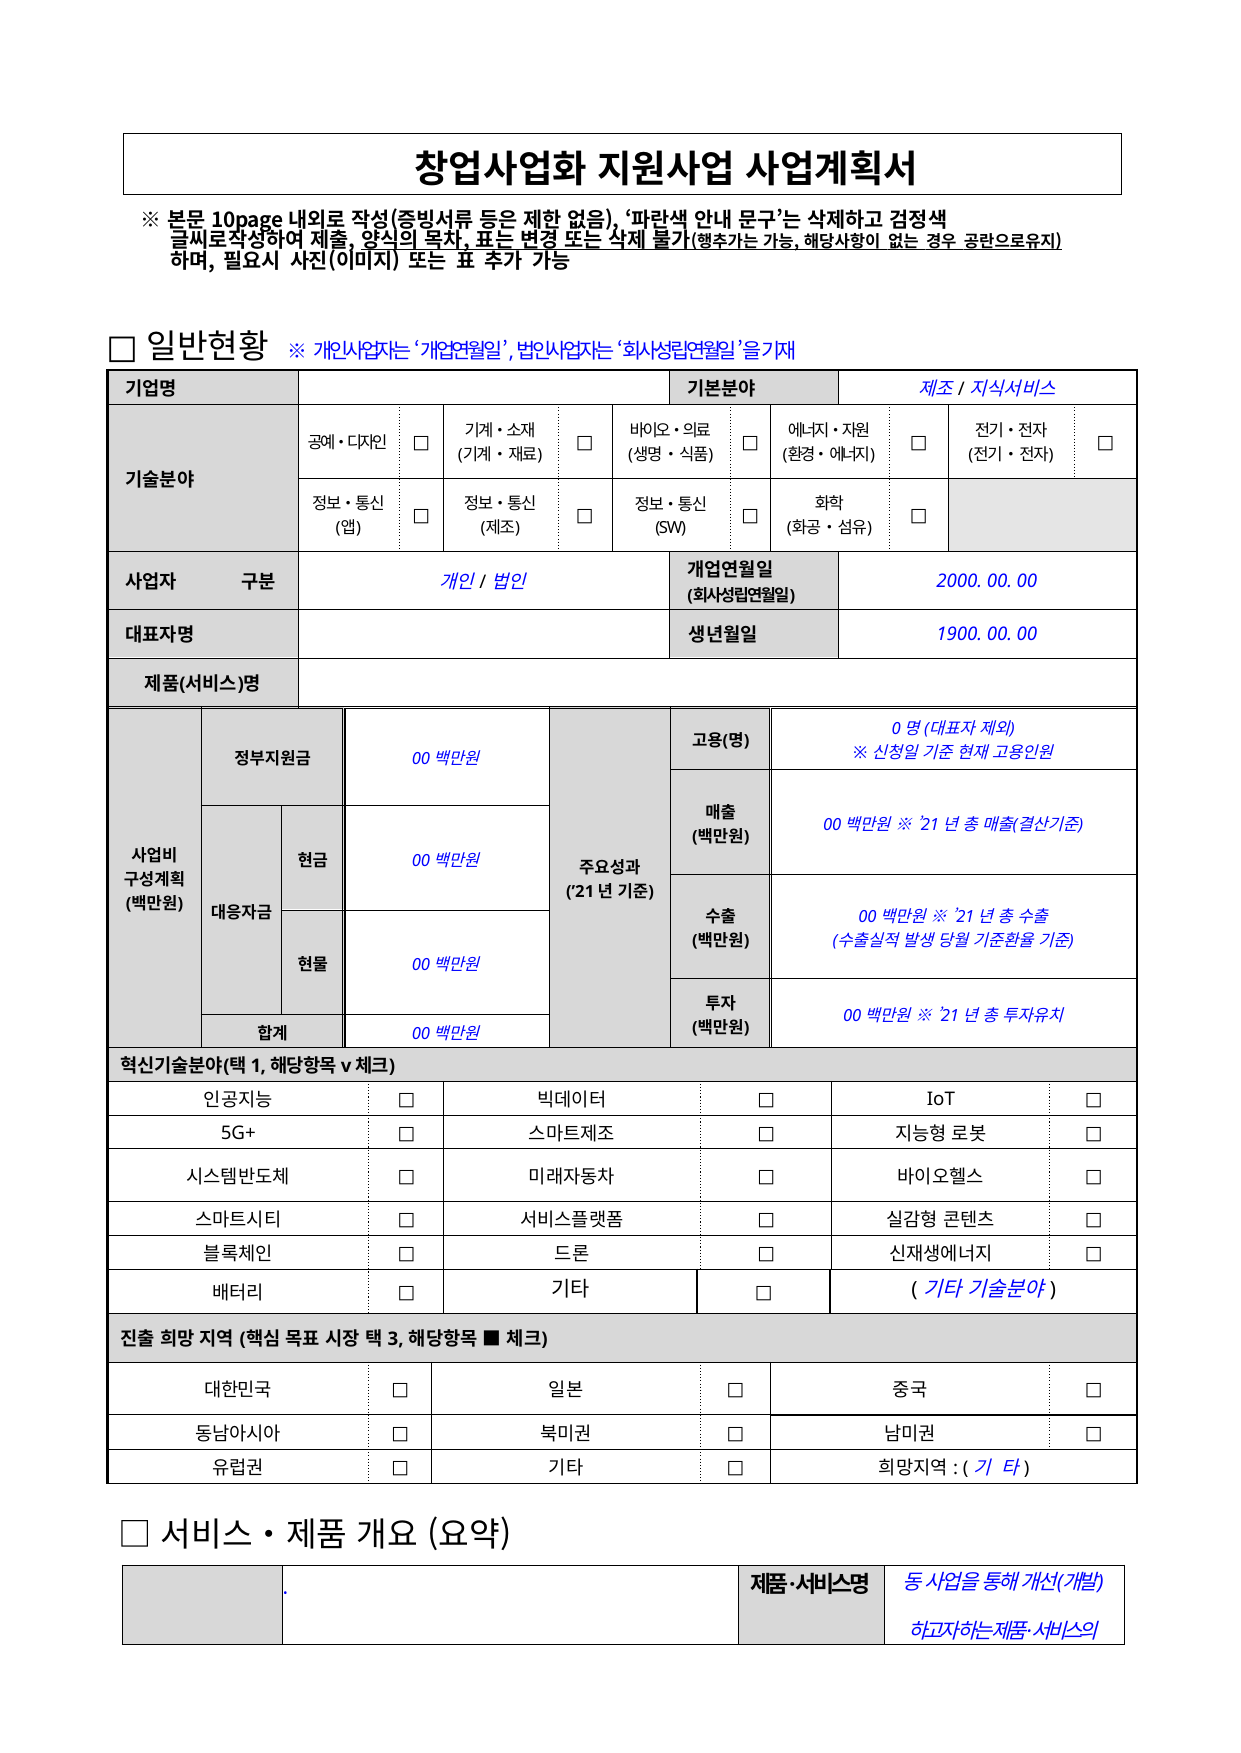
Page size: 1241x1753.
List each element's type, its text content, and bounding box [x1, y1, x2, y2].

table_cell 중국 [771, 1363, 1049, 1414]
table_cell □ [700, 1116, 831, 1148]
table_cell □ [700, 1082, 831, 1114]
table_cell 바이오・의료 (생명・식품) [613, 405, 730, 477]
table_header 기업명 [109, 371, 298, 404]
table_cell 배터리 [109, 1270, 369, 1313]
table_cell 00백만원 ※ ’21년 총 수출 (수출실적 발생 당월 기준환율 기준) [772, 875, 1136, 978]
table_cell 실감형 콘텐츠 [832, 1202, 1049, 1235]
table_cell 남미권 [771, 1416, 1049, 1448]
table_cell 00백만원 [346, 806, 549, 909]
table_cell □ [558, 405, 612, 477]
table_cell □ [700, 1236, 831, 1268]
table_cell 일본 [432, 1363, 700, 1414]
table_cell □ [889, 405, 948, 477]
table_cell 기타 [432, 1450, 700, 1483]
table_cell □ [369, 1415, 431, 1448]
table_cell [949, 479, 1136, 551]
table_cell 00백만원 ※ ’21년 총 투자유치 [772, 979, 1136, 1047]
table_cell 공예・디자인 [299, 405, 399, 477]
table_cell 사업자 구분 [109, 552, 298, 609]
table_cell 대표자명 [109, 610, 298, 657]
table_cell 2000. 00. 00 [839, 552, 1136, 609]
table_cell 현금 [282, 806, 342, 909]
table_cell □ [730, 405, 770, 477]
table_cell 정보・통신 (SW) [613, 479, 730, 551]
table_cell □ [700, 1415, 770, 1448]
table_cell 매출 (백만원) [671, 770, 769, 874]
table_cell □ [889, 479, 948, 551]
table_cell □ [1050, 1363, 1136, 1414]
table_cell 00백만원 ※ ’21년 총 매출(결산기준) [772, 770, 1136, 874]
table_cell □ [369, 1270, 443, 1313]
table_cell 시스템반도체 [109, 1149, 369, 1201]
table_cell 5G+ [109, 1116, 369, 1148]
table_cell 00백만원 [346, 709, 549, 805]
table_cell 기타 [444, 1270, 696, 1313]
table_cell 서비스플랫폼 [444, 1202, 700, 1235]
table_cell 스마트제조 [444, 1116, 700, 1148]
table_header 기본분야 [670, 371, 838, 404]
table_cell □ [698, 1270, 829, 1313]
table_cell 수출 (백만원) [671, 875, 769, 978]
table_cell □ [369, 1202, 443, 1235]
table_header · [283, 1566, 738, 1644]
table_cell 진출 희망 지역 (핵심 목표 시장 택 3, 해당항목 ■ 체크) [109, 1314, 1136, 1362]
table_cell 00백만원 [346, 1015, 549, 1047]
table_header 제조 / 지식서비스 [839, 371, 1136, 404]
table_cell 정보・통신 (제조) [444, 479, 558, 551]
table_cell □ [369, 1149, 443, 1201]
table_cell 개업연월일 (회사성립연월일) [670, 552, 838, 609]
table_cell 대한민국 [109, 1363, 369, 1414]
table_cell 정부지원금 [202, 709, 342, 805]
table_cell IoT [832, 1082, 1049, 1114]
table_cell □ [369, 1116, 443, 1148]
table_cell 0명 (대표자 제외) ※ 신청일 기준 현재 고용인원 [772, 709, 1136, 769]
table_cell 개인 / 법인 [299, 552, 669, 609]
table_cell 미래자동차 [444, 1149, 700, 1201]
table_cell 신재생에너지 [832, 1236, 1049, 1268]
table_cell 동남아시아 [109, 1415, 369, 1448]
table_cell 00백만원 [346, 911, 549, 1014]
table_cell 블록체인 [109, 1236, 369, 1268]
table_cell 제품(서비스)명 [109, 659, 298, 706]
table_cell 에너지・자원 (환경・에너지) [771, 405, 889, 477]
table_header [299, 371, 669, 404]
text □ 일반현황 ※ 개인사업자는 ‘개업연월일’, 법인사업자는 ‘회사성립연월일’을 기재 [106, 320, 1142, 369]
table_cell 유럽권 [109, 1450, 369, 1483]
table_cell 전기・전자 (전기・전자) [949, 405, 1074, 477]
table_cell □ [1050, 1416, 1136, 1448]
table_cell 드론 [444, 1236, 700, 1268]
table_cell 혁신기술분야(택1, 해당항목v체크) [109, 1048, 1136, 1081]
table_cell 화학 (화공・섬유) [771, 479, 889, 551]
table_cell □ [400, 405, 443, 477]
table_cell 지능형 로봇 [832, 1116, 1049, 1148]
table_header 서비스 소개 [123, 1566, 282, 1644]
table_cell □ [369, 1082, 443, 1114]
table_cell 빅데이터 [444, 1082, 700, 1114]
table_cell 기술분야 [109, 405, 298, 551]
table_cell 투자 (백만원) [671, 979, 769, 1047]
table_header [885, 1566, 1124, 1644]
table_cell □ [700, 1149, 831, 1201]
table_cell 사업비 구성계획 (백만원) [109, 709, 201, 1047]
table_cell □ [400, 479, 443, 551]
table_cell 대응자금 [202, 806, 281, 1014]
table_cell □ [558, 479, 612, 551]
table_cell 합계 [202, 1015, 342, 1047]
table_cell □ [700, 1202, 831, 1235]
text ※ 본문 10page 내외로 작성(증빙서류 등은 제한 없음), ‘파란색 안내 문구’는 삭제하고 검정색 글씨로작성하여 제출, 양식의 목차, 표는 변경 또는 삭제 불가(행추가는 가능, 해당사항이 없는 경우 공란으로유지)하며, 필요시 사진(이미지) 또는 표 추가 가능 [141, 210, 1085, 275]
table_cell 정보・통신 (앱) [299, 479, 399, 551]
text □ 서비스‧제품 개요 (요약) [118, 1508, 1142, 1556]
table_cell 스마트시티 [109, 1202, 369, 1235]
table_cell 고용(명) [671, 709, 769, 769]
table_cell 현물 [282, 911, 342, 1014]
table_cell 북미권 [432, 1415, 700, 1448]
table_cell □ [1050, 1236, 1136, 1268]
table_cell □ [1050, 1082, 1136, 1114]
table_cell □ [1050, 1116, 1136, 1148]
table_cell □ [730, 479, 770, 551]
table_cell ( 기타 기술분야 ) [831, 1270, 1136, 1313]
table_cell 인공지능 [109, 1082, 369, 1114]
table_cell 희망지역 : ( 기 타 ) [771, 1450, 1136, 1483]
table_cell [299, 659, 1136, 706]
table_cell 1900. 00. 00 [839, 610, 1136, 657]
table_cell 생년월일 [670, 610, 838, 657]
table_cell □ [369, 1363, 431, 1414]
table_cell 기계・소재 (기계・재료) [444, 405, 558, 477]
table_cell 바이오헬스 [832, 1149, 1049, 1201]
table_cell □ [1050, 1202, 1136, 1235]
table_cell 주요성과 (’21년 기준) [550, 709, 670, 1047]
table_cell □ [1050, 1149, 1136, 1201]
table_cell □ [700, 1363, 770, 1414]
table_cell [299, 610, 669, 657]
table_cell □ [369, 1236, 443, 1268]
table_cell □ [369, 1450, 431, 1483]
table_cell □ [1074, 405, 1136, 477]
table_cell □ [700, 1450, 770, 1483]
table_header 제품·서비스명 [739, 1566, 884, 1644]
